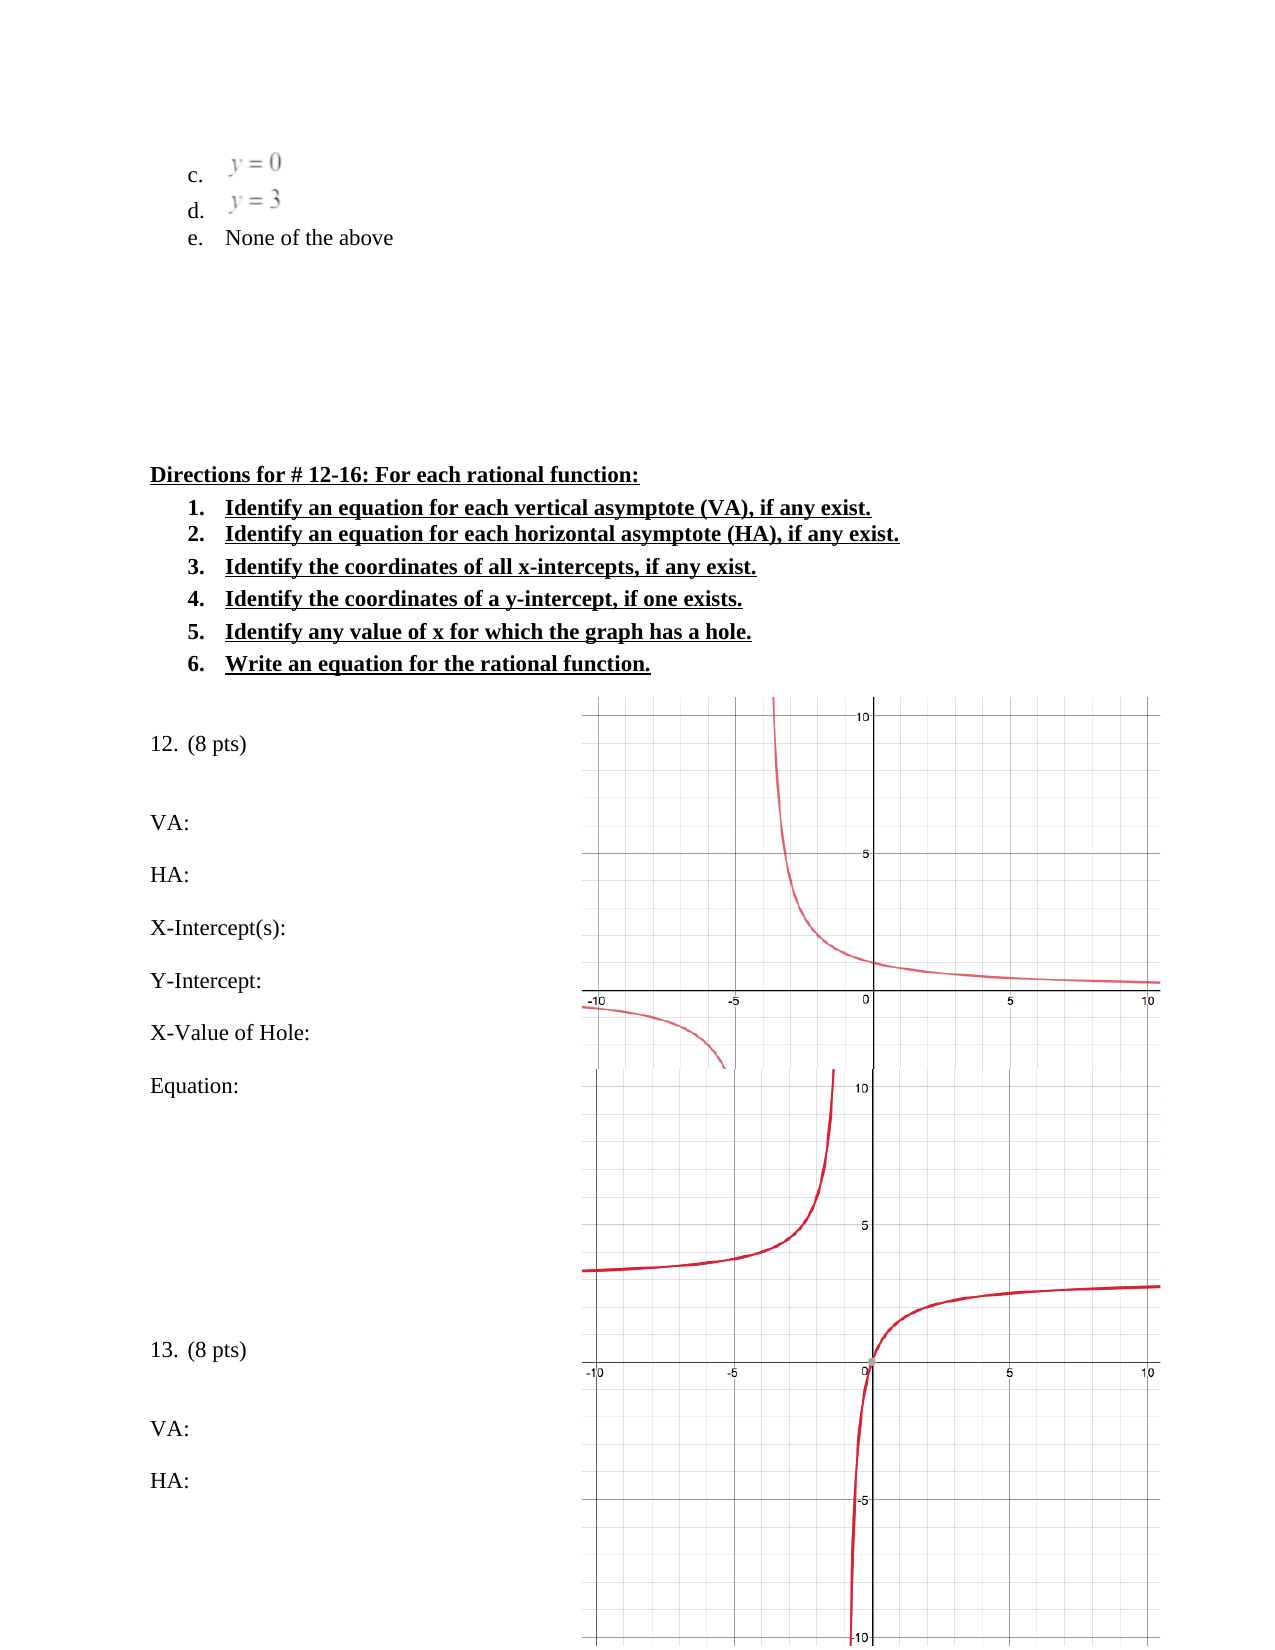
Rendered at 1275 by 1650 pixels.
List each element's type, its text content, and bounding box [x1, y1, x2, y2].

text Y-Intercept: [150, 967, 581, 993]
list None of the above [187, 224, 1125, 250]
text VA: [150, 809, 581, 835]
list Write an equation for the rational function. [187, 651, 1125, 677]
text X-Intercept(s): [150, 914, 581, 940]
picture [581, 697, 1161, 1645]
list (8 pts) [150, 729, 581, 756]
text HA: [150, 861, 581, 888]
text VA: [150, 1415, 581, 1441]
subtitle Identify an equation for each horizontal asymptote (HA), if any exist. [187, 520, 1125, 546]
text HA: [150, 1467, 581, 1494]
subtitle Directions for # 12-16: For each rational function: [150, 461, 1125, 487]
list Identify an equation for each vertical asymptote (VA), if any exist. [187, 494, 1125, 520]
subtitle Identify any value of x for which the graph has a hole. [187, 618, 1125, 644]
subtitle Identify the coordinates of a y-intercept, if one exists. [187, 585, 1125, 612]
subtitle Identify the coordinates of all x-intercepts, if any exist. [187, 553, 1125, 579]
list (8 pts) [150, 1336, 581, 1362]
text X-Value of Hole: [150, 1019, 581, 1046]
text Equation: [150, 1072, 581, 1098]
